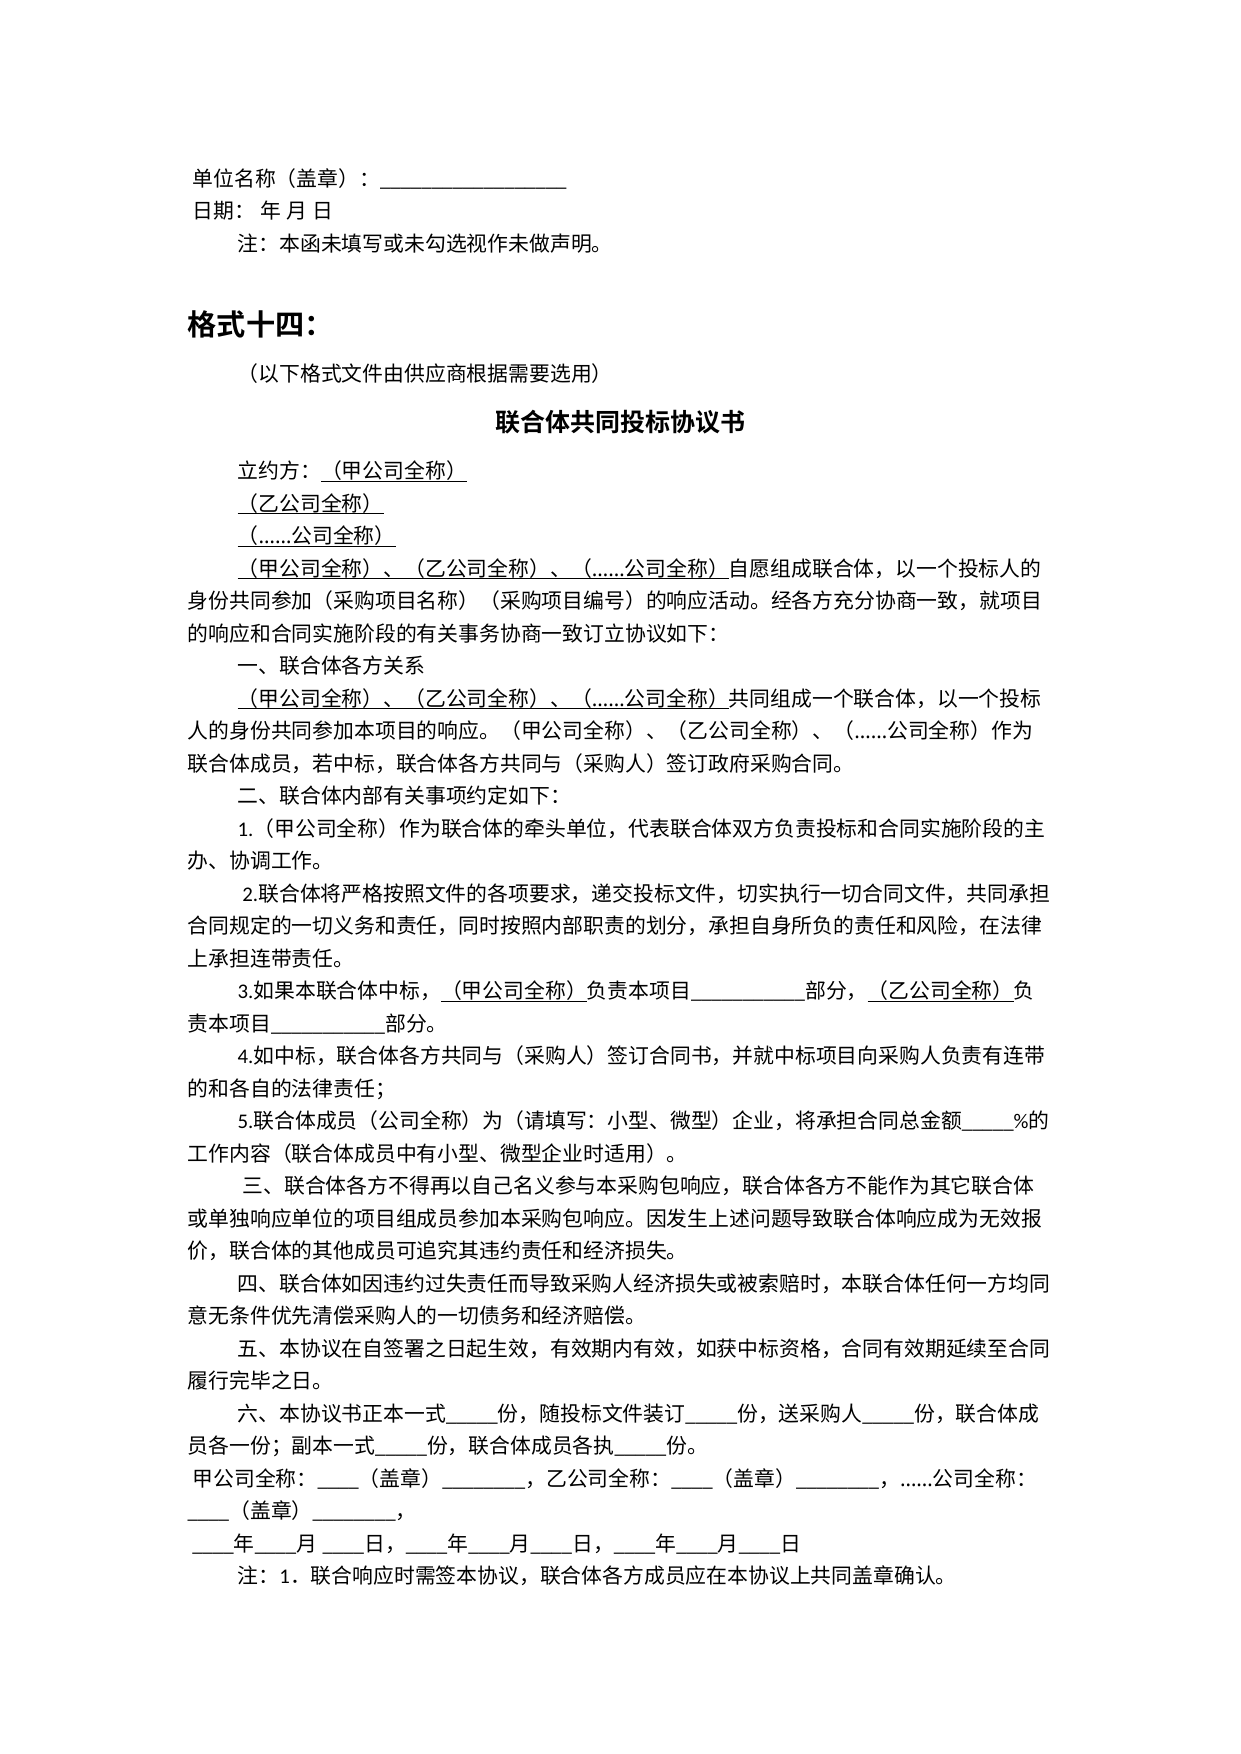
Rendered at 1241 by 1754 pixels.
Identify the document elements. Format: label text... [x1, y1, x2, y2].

text （甲公司全称）、（乙公司全称）、（……公司全称）自愿组成联合体，以一个投标人的身份共同参加（采购项目名称）（采购项目编号）的响应活动。经各方充分协商一致，就项目的响应和合同实施阶段的有关事务协商一致订立协议如下： [187, 552, 1053, 649]
text （……公司全称） [187, 519, 1053, 552]
text 四、联合体如因违约过失责任而导致采购人经济损失或被索赔时，本联合体任何一方均同意无条件优先清偿采购人的一切债务和经济赔偿。 [187, 1267, 1053, 1332]
text 日期： 年 月 日 [187, 194, 1053, 227]
text 1.（甲公司全称）作为联合体的牵头单位，代表联合体双方负责投标和合同实施阶段的主办、协调工作。 [187, 812, 1053, 877]
text （乙公司全称） [187, 487, 1053, 519]
text 2.联合体将严格按照文件的各项要求，递交投标文件，切实执行一切合同文件，共同承担合同规定的一切义务和责任，同时按照内部职责的划分，承担自身所负的责任和风险，在法律上承担连带责任。 [187, 877, 1053, 974]
text （以下格式文件由供应商根据需要选用） [187, 357, 1053, 389]
text 立约方：（甲公司全称） [187, 454, 1053, 487]
text 二、联合体内部有关事项约定如下： [187, 779, 1053, 812]
text 单位名称（盖章）：__________________ [187, 162, 1053, 194]
text 甲公司全称：____（盖章）________，乙公司全称：____（盖章）________，……公司全称：____（盖章）________， [187, 1462, 1053, 1527]
text 六、本协议书正本一式_____份，随投标文件装订_____份，送采购人_____份，联合体成员各一份；副本一式_____份，联合体成员各执_____份。 [187, 1397, 1053, 1462]
text 注：1．联合响应时需签本协议，联合体各方成员应在本协议上共同盖章确认。 [187, 1559, 1053, 1592]
text 格式十四： [187, 292, 1053, 357]
text 3.如果本联合体中标，（甲公司全称）负责本项目___________部分，（乙公司全称）负责本项目___________部分。 [187, 974, 1053, 1039]
text 注：本函未填写或未勾选视作未做声明。 [187, 227, 1053, 259]
text ____年____月 ____日，____年____月____日，____年____月____日 [187, 1527, 1053, 1559]
text 4.如中标，联合体各方共同与（采购人）签订合同书，并就中标项目向采购人负责有连带的和各自的法律责任； [187, 1039, 1053, 1104]
text 联合体共同投标协议书 [187, 389, 1053, 454]
text 一、联合体各方关系 [187, 649, 1053, 682]
text 五、本协议在自签署之日起生效，有效期内有效，如获中标资格，合同有效期延续至合同履行完毕之日。 [187, 1332, 1053, 1397]
text 5.联合体成员（公司全称）为（请填写：小型、微型）企业，将承担合同总金额_____%的工作内容（联合体成员中有小型、微型企业时适用）。 [187, 1104, 1053, 1169]
text （甲公司全称）、（乙公司全称）、（……公司全称）共同组成一个联合体，以一个投标人的身份共同参加本项目的响应。（甲公司全称）、（乙公司全称）、（……公司全称）作为联合体成员，若中标，联合体各方共同与（采购人）签订政府采购合同。 [187, 682, 1053, 779]
text 三、联合体各方不得再以自己名义参与本采购包响应，联合体各方不能作为其它联合体或单独响应单位的项目组成员参加本采购包响应。因发生上述问题导致联合体响应成为无效报价，联合体的其他成员可追究其违约责任和经济损失。 [187, 1169, 1053, 1267]
